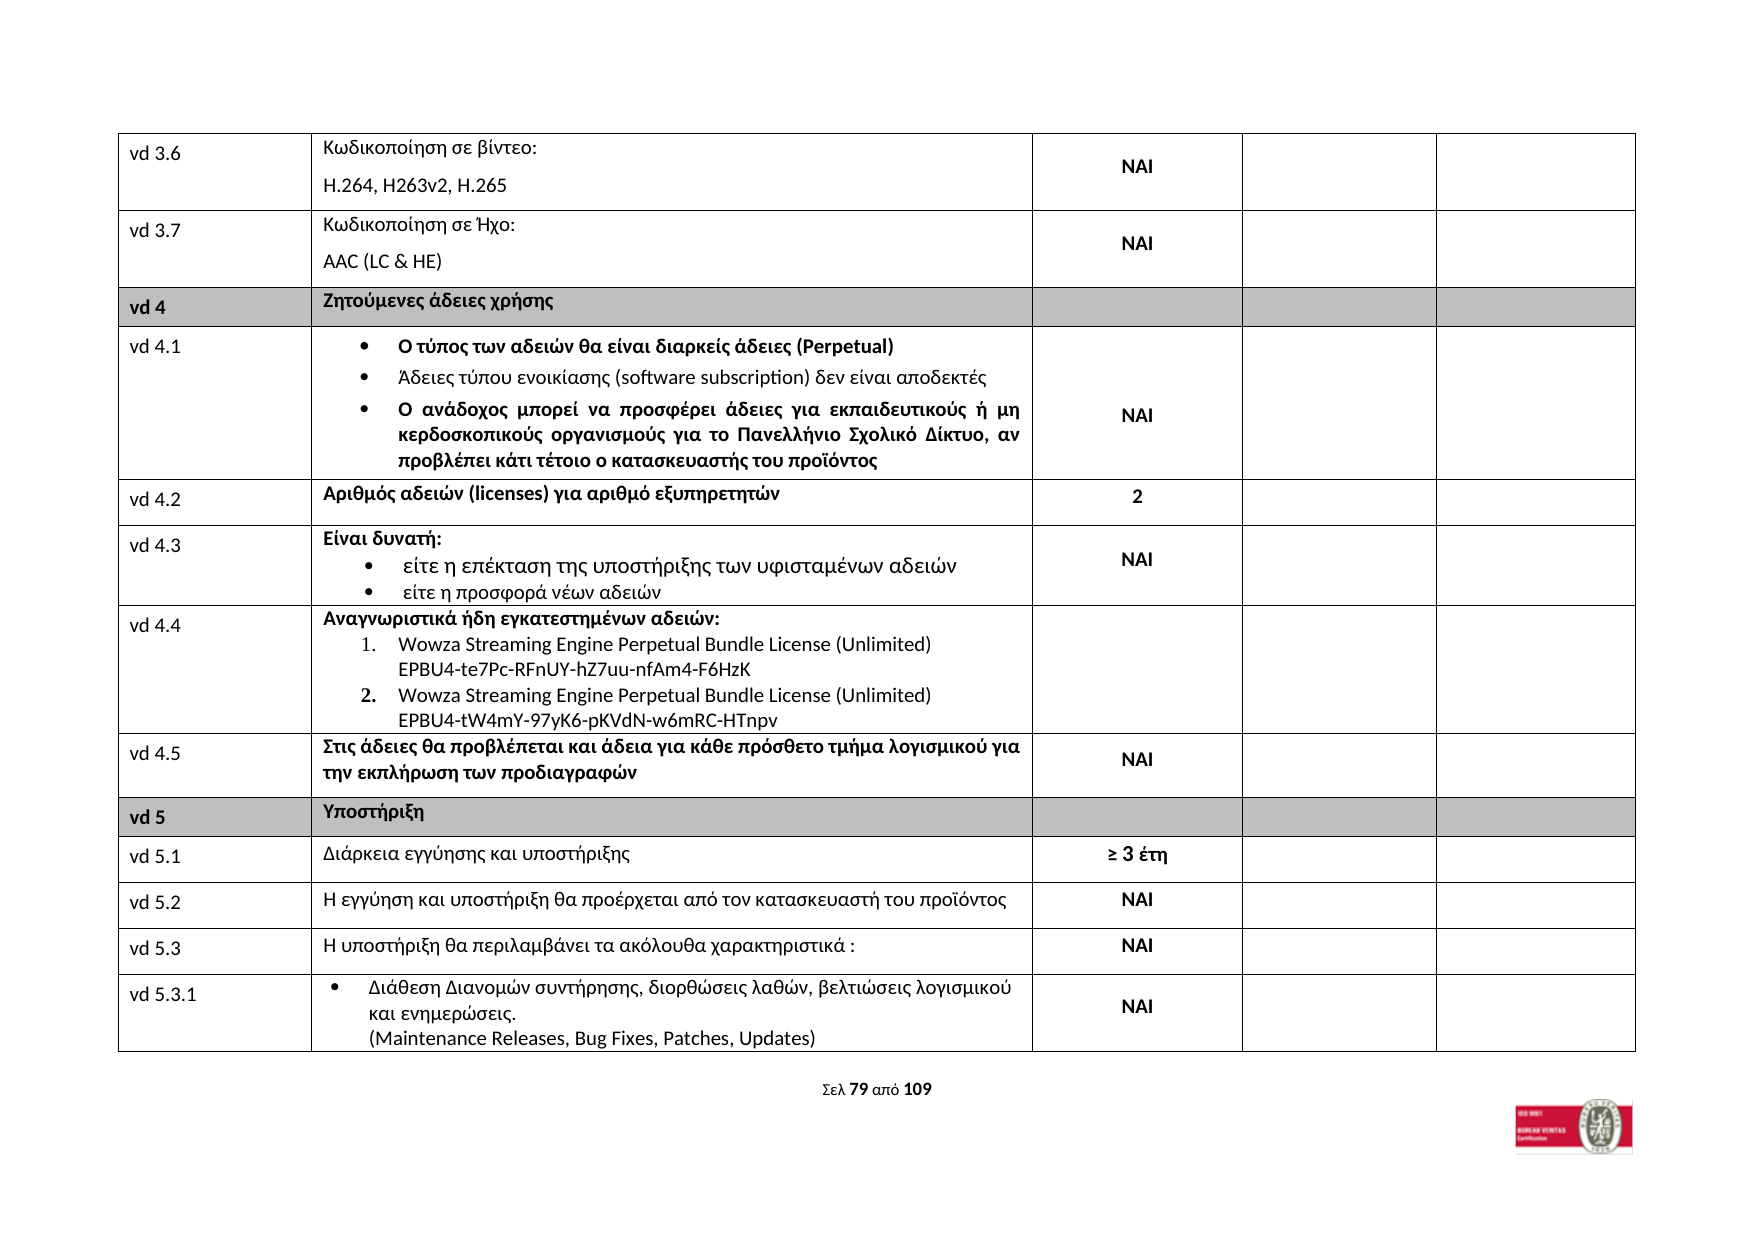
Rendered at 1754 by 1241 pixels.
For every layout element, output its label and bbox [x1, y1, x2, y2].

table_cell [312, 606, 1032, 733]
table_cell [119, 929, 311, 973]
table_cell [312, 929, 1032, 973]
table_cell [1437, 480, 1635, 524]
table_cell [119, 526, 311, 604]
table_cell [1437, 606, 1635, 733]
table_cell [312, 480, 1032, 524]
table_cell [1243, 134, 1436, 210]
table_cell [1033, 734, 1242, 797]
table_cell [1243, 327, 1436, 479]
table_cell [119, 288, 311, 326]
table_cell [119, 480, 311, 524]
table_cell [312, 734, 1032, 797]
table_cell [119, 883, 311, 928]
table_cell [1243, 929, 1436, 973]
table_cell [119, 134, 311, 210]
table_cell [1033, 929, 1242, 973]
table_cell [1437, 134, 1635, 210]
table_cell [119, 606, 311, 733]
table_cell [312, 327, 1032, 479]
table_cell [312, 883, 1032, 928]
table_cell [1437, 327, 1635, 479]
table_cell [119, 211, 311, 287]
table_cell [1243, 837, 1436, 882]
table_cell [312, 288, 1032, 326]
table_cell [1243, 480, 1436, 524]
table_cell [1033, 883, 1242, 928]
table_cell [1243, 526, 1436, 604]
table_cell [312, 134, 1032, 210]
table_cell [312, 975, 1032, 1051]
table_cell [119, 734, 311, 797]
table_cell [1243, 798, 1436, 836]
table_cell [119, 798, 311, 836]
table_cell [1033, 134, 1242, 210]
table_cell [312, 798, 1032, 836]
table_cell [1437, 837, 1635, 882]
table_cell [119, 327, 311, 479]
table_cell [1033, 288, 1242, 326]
picture [1515, 1099, 1636, 1156]
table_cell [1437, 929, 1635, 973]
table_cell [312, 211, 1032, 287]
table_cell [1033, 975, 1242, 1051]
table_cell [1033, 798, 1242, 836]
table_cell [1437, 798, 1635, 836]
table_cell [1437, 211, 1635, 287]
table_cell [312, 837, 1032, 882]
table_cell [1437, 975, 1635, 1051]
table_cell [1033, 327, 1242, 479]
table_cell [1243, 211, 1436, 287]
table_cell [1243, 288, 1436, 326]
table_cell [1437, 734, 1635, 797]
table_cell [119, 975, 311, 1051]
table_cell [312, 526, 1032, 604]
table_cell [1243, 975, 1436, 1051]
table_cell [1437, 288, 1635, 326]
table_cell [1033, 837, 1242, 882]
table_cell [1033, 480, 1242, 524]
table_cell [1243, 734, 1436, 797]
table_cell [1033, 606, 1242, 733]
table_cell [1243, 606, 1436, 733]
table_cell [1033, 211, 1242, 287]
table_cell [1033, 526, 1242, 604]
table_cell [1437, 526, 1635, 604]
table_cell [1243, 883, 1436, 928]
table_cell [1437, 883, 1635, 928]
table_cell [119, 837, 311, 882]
